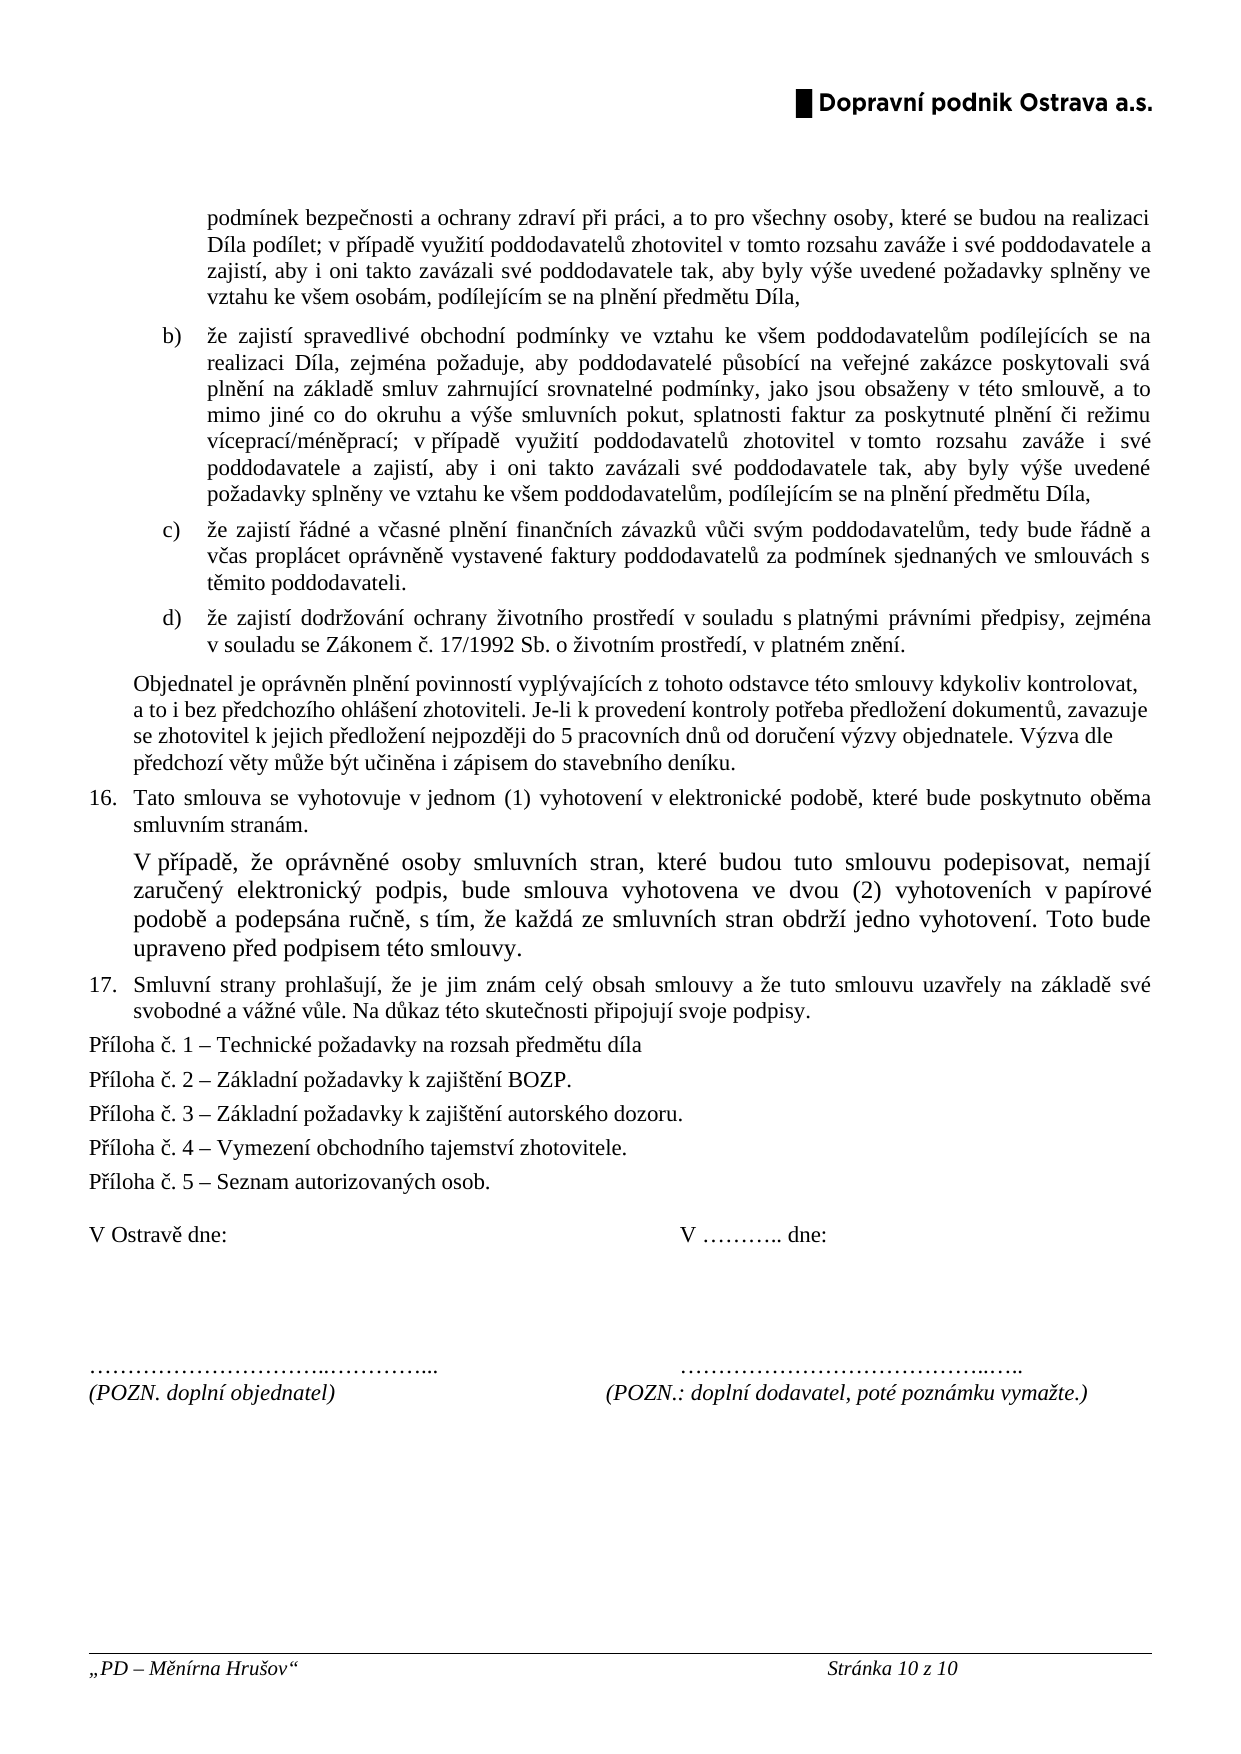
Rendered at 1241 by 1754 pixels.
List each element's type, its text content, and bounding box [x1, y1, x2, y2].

picture [795, 89, 1152, 118]
text Příloha č. 3 – Základní požadavky k zajištění autorského dozoru. [89, 1100, 1180, 1126]
text Příloha č. 2 – Základní požadavky k zajištění BOZP. [89, 1066, 1180, 1092]
text …………………………..…………... …………………………………..….. [89, 1353, 1152, 1379]
list Smluvní strany prohlašují, že je jim znám celý obsah smlouvy a že tuto smlouvu uzavřely na základě své svobodné a vážné vůle. Na důkaz této skutečnosti připojují svoje podpisy. [89, 971, 1152, 1024]
text Objednatel je oprávněn plnění povinností vyplývajících z tohoto odstavce této smlouvy kdykoliv kontrolovat, a to i bez předchozího ohlášení zhotoviteli. Je-li k provedení kontroly potřeba předložení dokumentů, zavazuje se zhotovitel k jejich předložení nejpozději do 5 pracovních dnů od doručení výzvy objednatele. Výzva dle předchozí věty může být učiněna i zápisem do stavebního deníku. [133, 670, 1152, 775]
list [162, 204, 1152, 310]
list Tato smlouva se vyhotovuje v jednom (1) vyhotovení v elektronické podobě, které bude poskytnuto oběma smluvním stranám. [89, 784, 1152, 837]
text V Ostravě dne: V ……….. dne: [89, 1221, 1152, 1247]
text V případě, že oprávněné osoby smluvních stran, které budou tuto smlouvu podepisovat, nemají zaručený elektronický podpis, bude smlouva vyhotovena ve dvou (2) vyhotoveních v papírové podobě a podepsána ručně, s tím, že každá ze smluvních stran obdrží jedno vyhotovení. Toto bude upraveno před podpisem této smlouvy. [133, 847, 1152, 962]
list že zajistí spravedlivé obchodní podmínky ve vztahu ke všem poddodavatelům podílejících se na realizaci Díla, zejména požaduje, aby poddodavatelé působící na veřejné zakázce poskytovali svá plnění na základě smluv zahrnující srovnatelné podmínky, jako jsou obsaženy v této smlouvě, a to mimo jiné co do okruhu a výše smluvních pokut, splatnosti faktur za poskytnuté plnění či režimu víceprací/méněprací; v případě využití poddodavatelů zhotovitel v tomto rozsahu zaváže i své poddodavatele a zajistí, aby i oni takto zavázali své poddodavatele tak, aby byly výše uvedené požadavky splněny ve vztahu ke všem poddodavatelům, podílejícím se na plnění předmětu Díla, [162, 322, 1152, 507]
list že zajistí řádné a včasné plnění finančních závazků vůči svým poddodavatelům, tedy bude řádně a včas proplácet oprávněně vystavené faktury poddodavatelů za podmínek sjednaných ve smlouvách s těmito poddodavateli. [162, 516, 1152, 595]
text Příloha č. 1 – Technické požadavky na rozsah předmětu díla [89, 1031, 1180, 1058]
text Příloha č. 4 – Vymezení obchodního tajemství zhotovitele. [89, 1134, 1180, 1160]
text Příloha č. 5 – Seznam autorizovaných osob. [89, 1168, 1180, 1194]
list že zajistí dodržování ochrany životního prostředí v souladu s platnými právními předpisy, zejména v souladu se Zákonem č. 17/1992 Sb. o životním prostředí, v platném znění. [162, 604, 1152, 657]
text (POZN. doplní objednatel) (POZN.: doplní dodavatel, poté poznámku vymažte.) [89, 1379, 1152, 1405]
